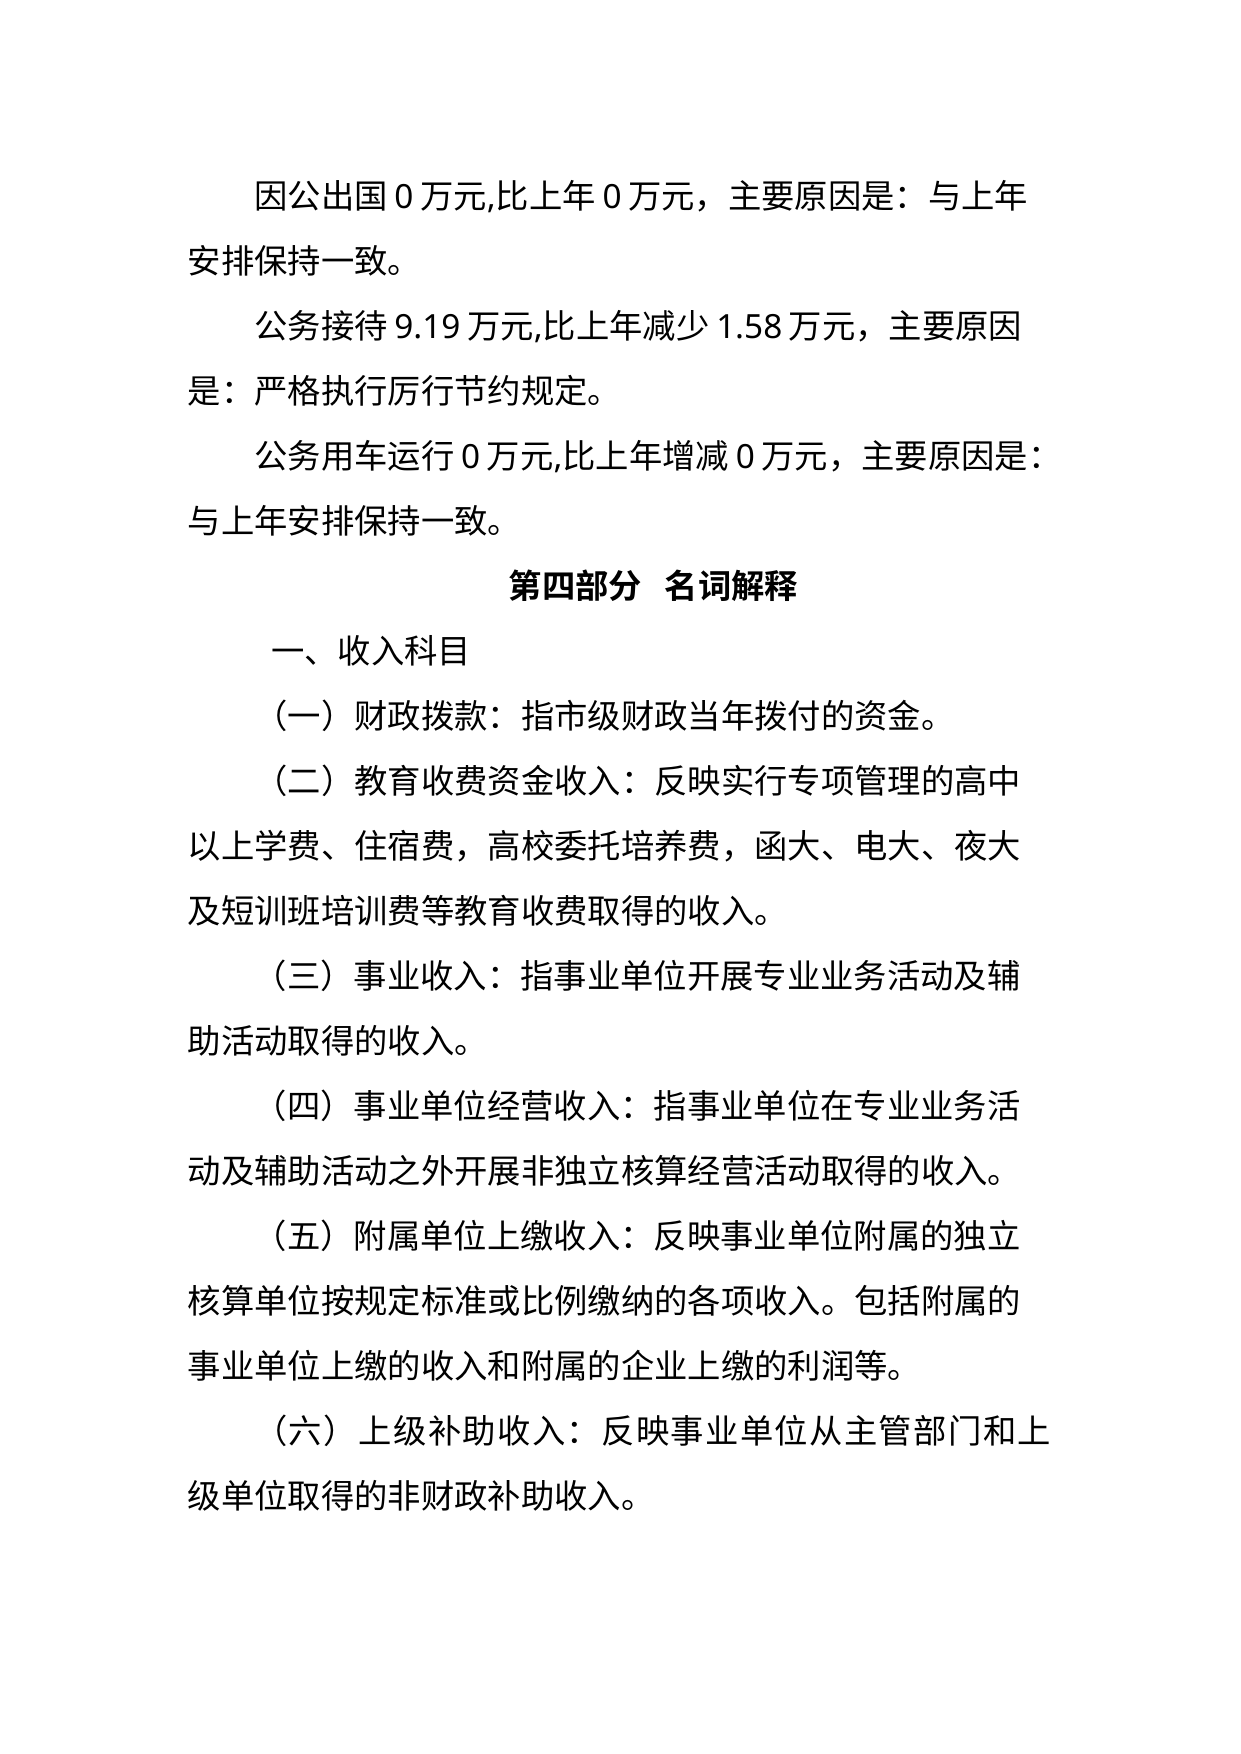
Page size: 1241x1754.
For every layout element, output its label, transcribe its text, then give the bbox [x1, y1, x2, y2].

text 因公出国0万元,比上年0万元，主要原因是：与上年安排保持一致。 [187, 162, 1053, 292]
text （三）事业收入：指事业单位开展专业业务活动及辅助活动取得的收入。 [187, 942, 1053, 1072]
list 财政拨款：指市级财政当年拨付的资金。 [187, 682, 1053, 747]
text （六）上级补助收入：反映事业单位从主管部门和上级单位取得的非财政补助收入。 [187, 1397, 1053, 1527]
text （四）事业单位经营收入：指事业单位在专业业务活动及辅助活动之外开展非独立核算经营活动取得的收入。 [187, 1072, 1053, 1202]
text 公务接待9.19万元,比上年减少1.58万元，主要原因是：严格执行厉行节约规定。 [187, 292, 1053, 422]
list 教育收费资金收入：反映实行专项管理的高中以上学费、住宿费，高校委托培养费，函大、电大、夜大及短训班培训费等教育收费取得的收入。 [187, 747, 1053, 942]
text 公务用车运行0万元,比上年增减0万元，主要原因是：与上年安排保持一致。 [187, 422, 1053, 552]
text 第四部分 名词解释 [187, 552, 1053, 617]
text （五）附属单位上缴收入：反映事业单位附属的独立核算单位按规定标准或比例缴纳的各项收入。包括附属的事业单位上缴的收入和附属的企业上缴的利润等。 [187, 1202, 1053, 1397]
text 一、收入科目 [187, 617, 1053, 682]
